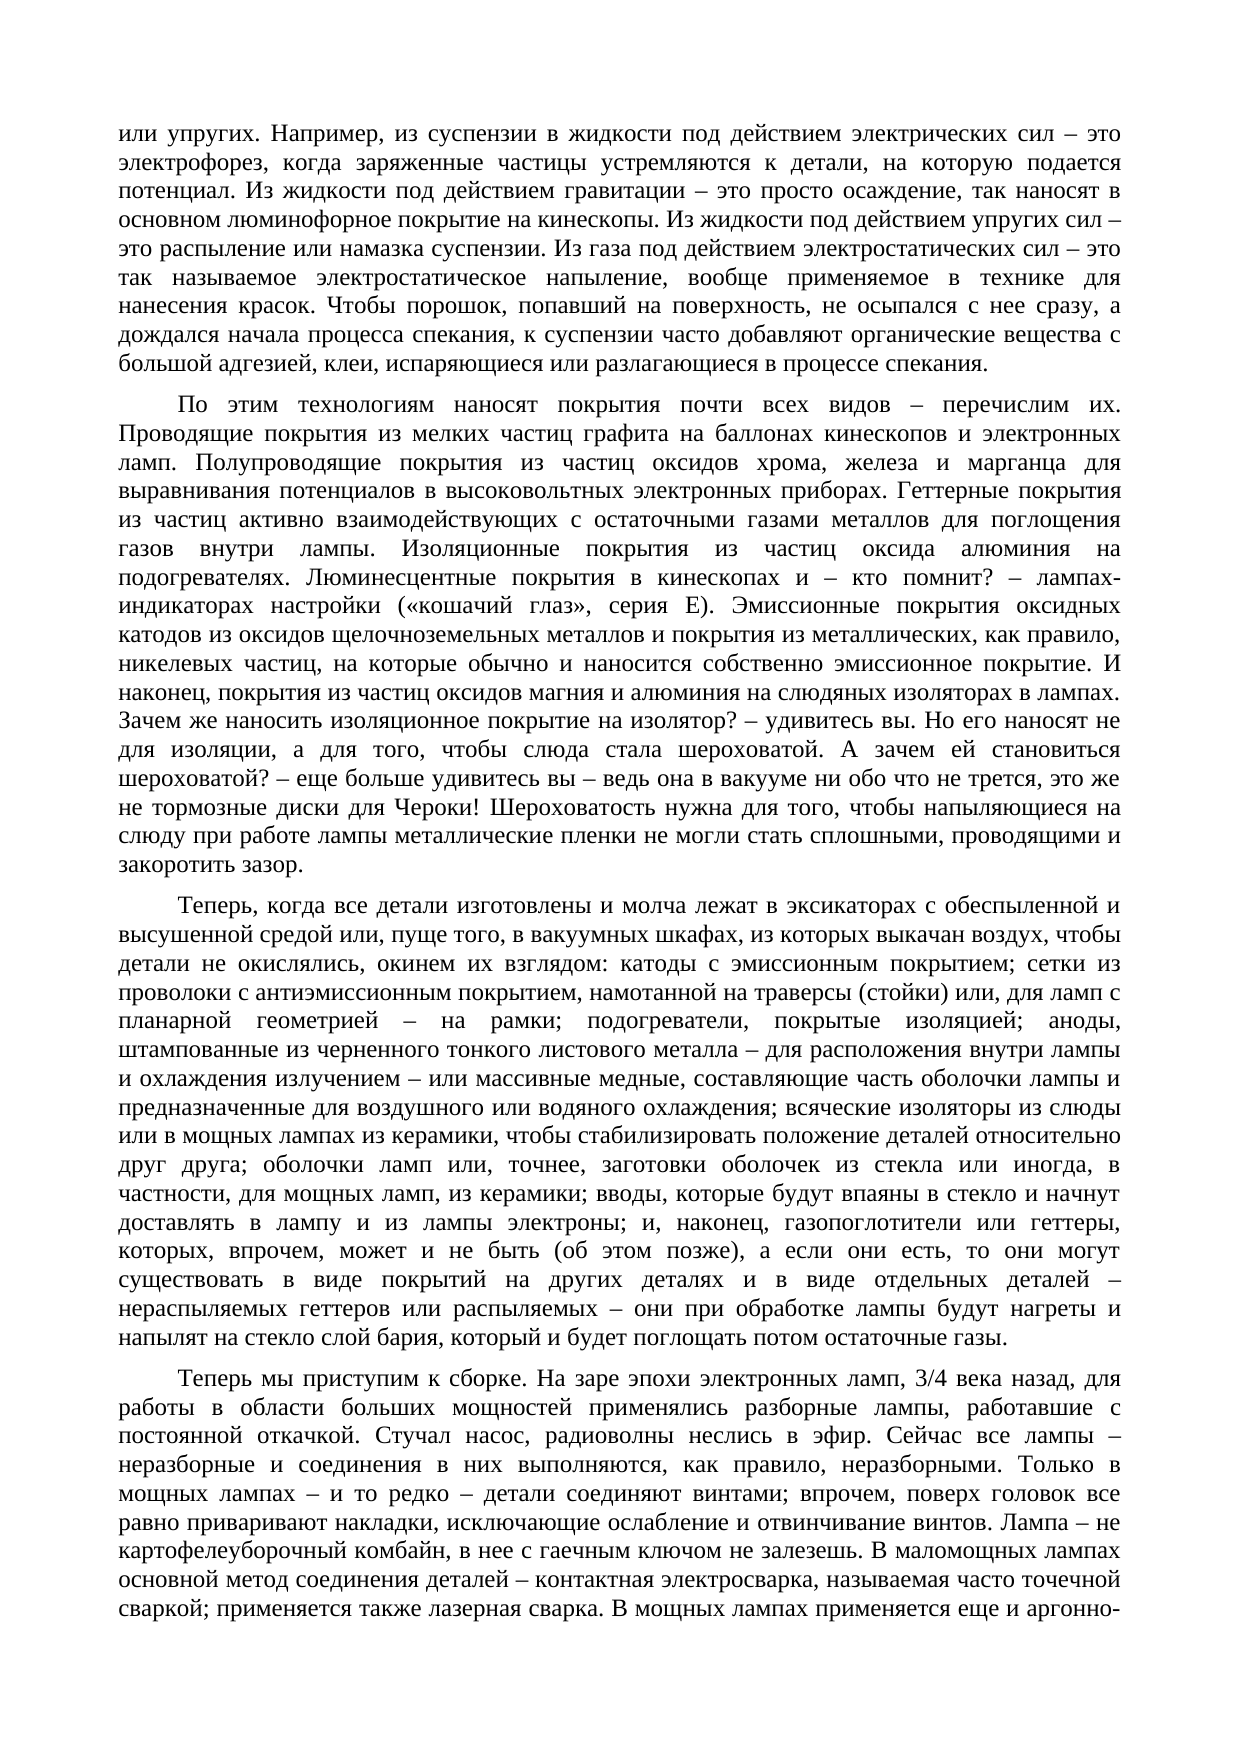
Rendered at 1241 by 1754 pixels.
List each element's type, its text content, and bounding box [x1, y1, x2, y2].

text По этим технологиям наносят покрытия почти всех видов – перечислим их. Проводящие покрытия из мелких частиц графита на баллонах кинескопов и электронных ламп. Полупроводящие покрытия из частиц оксидов хрома, железа и марганца для выравнивания потенциалов в высоковольтных электронных приборах. Геттерные покрытия из частиц активно взаимодействующих с остаточными газами металлов для поглощения газов внутри лампы. Изоляционные покрытия из частиц оксида алюминия на подогревателях. Люминесцентные покрытия в кинескопах и – кто помнит? – лампах-индикаторах настройки («кошачий глаз», серия Е). Эмиссионные покрытия оксидных катодов из оксидов щелочноземельных металлов и покрытия из металлических, как правило, никелевых частиц, на которые обычно и наносится собственно эмиссионное покрытие. И наконец, покрытия из частиц оксидов магния и алюминия на слюдяных изоляторах в лампах. Зачем же наносить изоляционное покрытие на изолятор? – удивитесь вы. Но его наносят не для изоляции, а для того, чтобы слюда стала шероховатой. А зачем ей становиться шероховатой? – еще больше удивитесь вы – ведь она в вакууме ни обо что не трется, это же не тормозные диски для Чероки! Шероховатость нужна для того, чтобы напыляющиеся на слюду при работе лампы металлические пленки не могли стать сплошными, проводящими и закоротить зазор. [118, 389, 1122, 878]
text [118, 118, 1122, 377]
text Теперь, когда все детали изготовлены и молча лежат в эксикаторах с обеспыленной и высушенной средой или, пуще того, в вакуумных шкафах, из которых выкачан воздух, чтобы детали не окислялись, окинем их взглядом: катоды с эмиссионным покрытием; сетки из проволоки с антиэмиссионным покрытием, намотанной на траверсы (стойки) или, для ламп с планарной геометрией – на рамки; подогреватели, покрытые изоляцией; аноды, штампованные из черненного тонкого листового металла – для расположения внутри лампы и охлаждения излучением – или массивные медные, составляющие часть оболочки лампы и предназначенные для воздушного или водяного охлаждения; всяческие изоляторы из слюды или в мощных лампах из керамики, чтобы стабилизировать положение деталей относительно друг друга; оболочки ламп или, точнее, заготовки оболочек из стекла или иногда, в частности, для мощных ламп, из керамики; вводы, которые будут впаяны в стекло и начнут доставлять в лампу и из лампы электроны; и, наконец, газопоглотители или геттеры, которых, впрочем, может и не быть (об этом позже), а если они есть, то они могут существовать в виде покрытий на других деталях и в виде отдельных деталей – нераспыляемых геттеров или распыляемых – они при обработке лампы будут нагреты и напылят на стекло слой бария, который и будет поглощать потом остаточные газы. [118, 891, 1122, 1351]
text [118, 1363, 1122, 1622]
